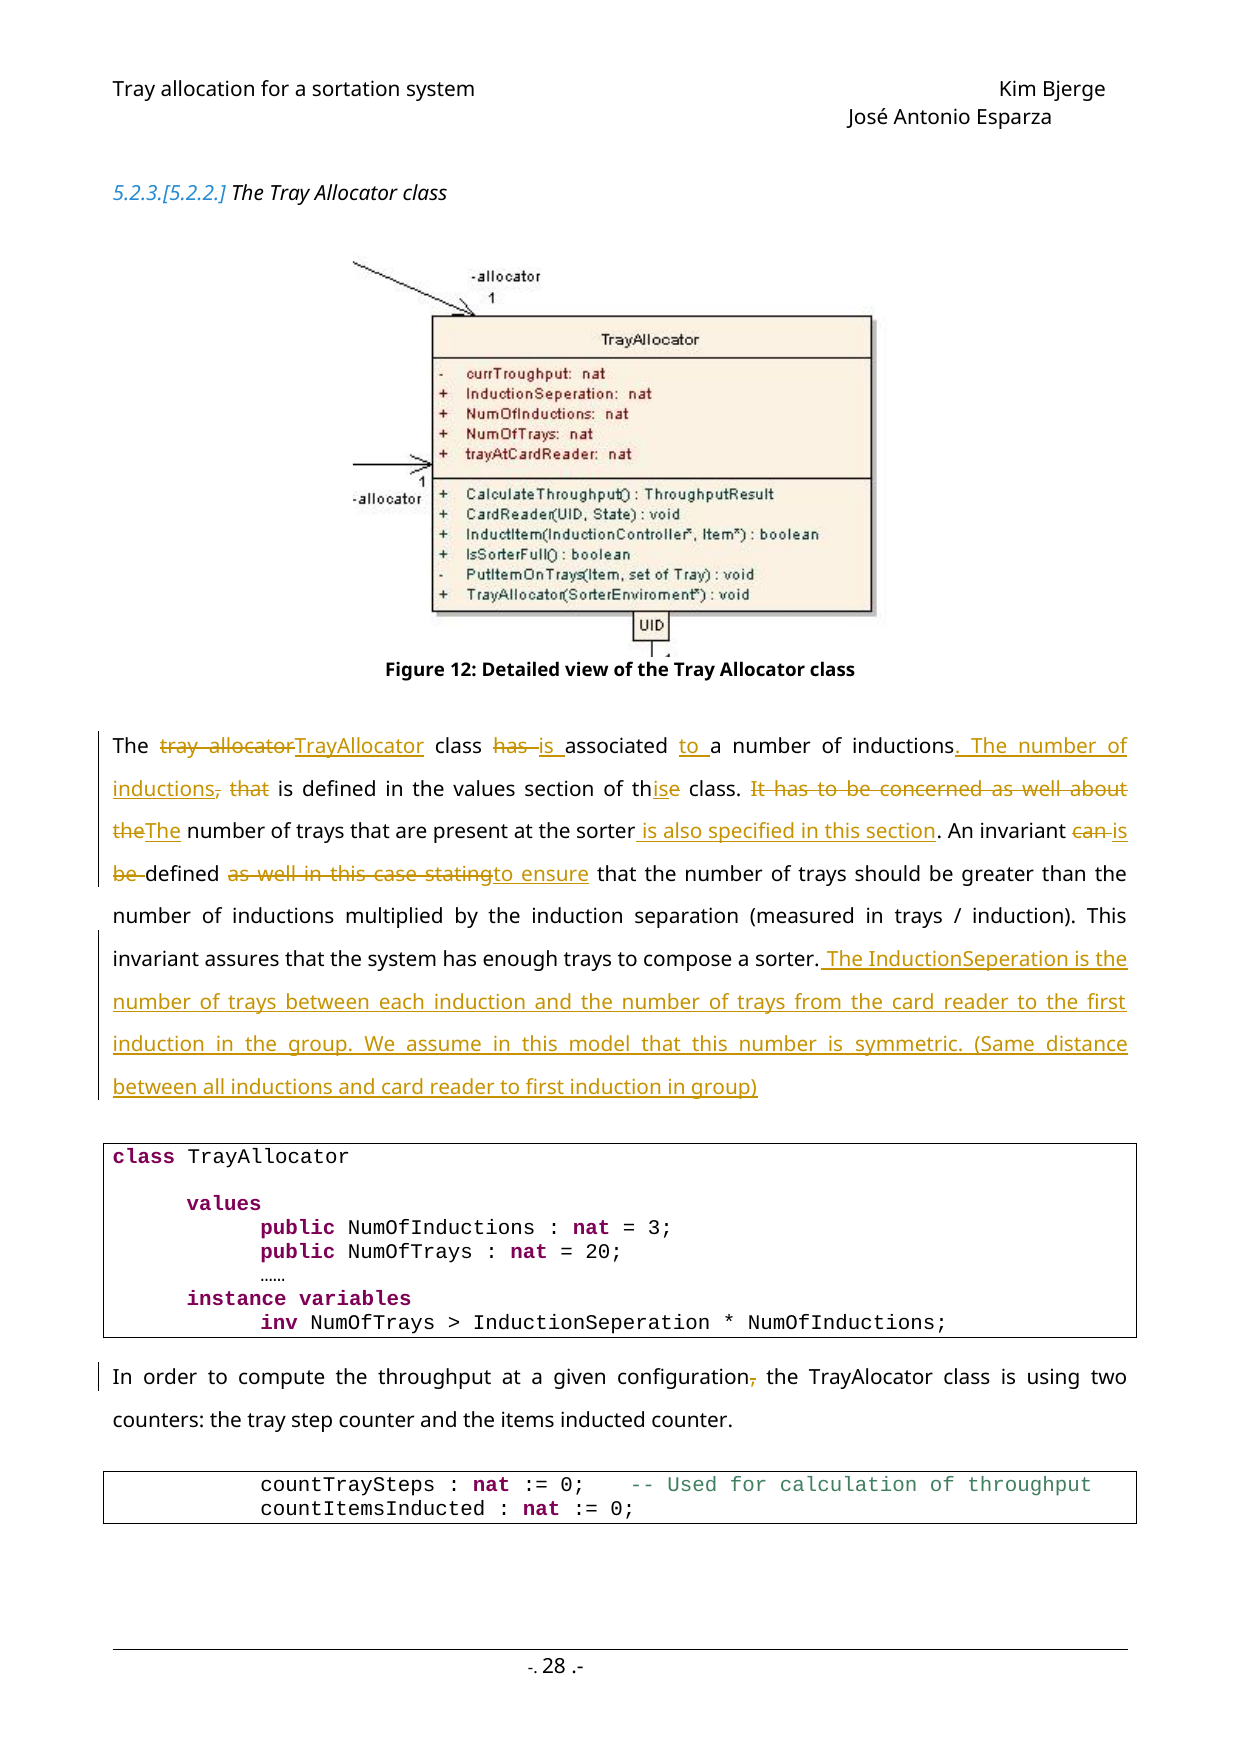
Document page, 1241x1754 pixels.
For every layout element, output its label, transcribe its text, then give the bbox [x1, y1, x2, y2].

text …… [112, 1264, 1128, 1288]
text countItemsInducted : nat := 0; [104, 1494, 1136, 1523]
text inv NumOfTrays > InductionSeperation * NumOfInductions; [104, 1308, 1136, 1337]
subtitle The Tray Allocator class [112, 178, 1128, 207]
text instance variables [112, 1288, 1128, 1308]
text values [112, 1193, 1128, 1217]
text public NumOfTrays : nat = 20; [112, 1241, 1128, 1264]
text The class associated a number of inductions is defined in the values section of th class. number of trays that are present at the sorter. An invariant defined that the number of trays should be greater than the number of inductions multiplied by the induction separation (measured in trays / induction). This invariant assures that the system has enough trays to compose a sorter. [112, 731, 1128, 1053]
text public NumOfInductions : nat = 3; [112, 1217, 1128, 1241]
text class TrayAllocator [104, 1144, 1136, 1170]
text In order to compute the throughput at a given configuration the TrayAlocator class is using two counters: the tray step counter and the items inducted counter. [112, 1362, 1128, 1433]
text countTraySteps : nat := 0; -- Used for calculation of throughput [104, 1472, 1136, 1494]
picture [352, 249, 888, 657]
text The class associated a number of inductions is defined in the values section of th class. number of trays that are present at the sorter. An invariant defined that the number of trays should be greater than the number of inductions multiplied by the induction separation (measured in trays / induction). This invariant assures that the system has enough trays to compose a sorter. [112, 1054, 1128, 1100]
